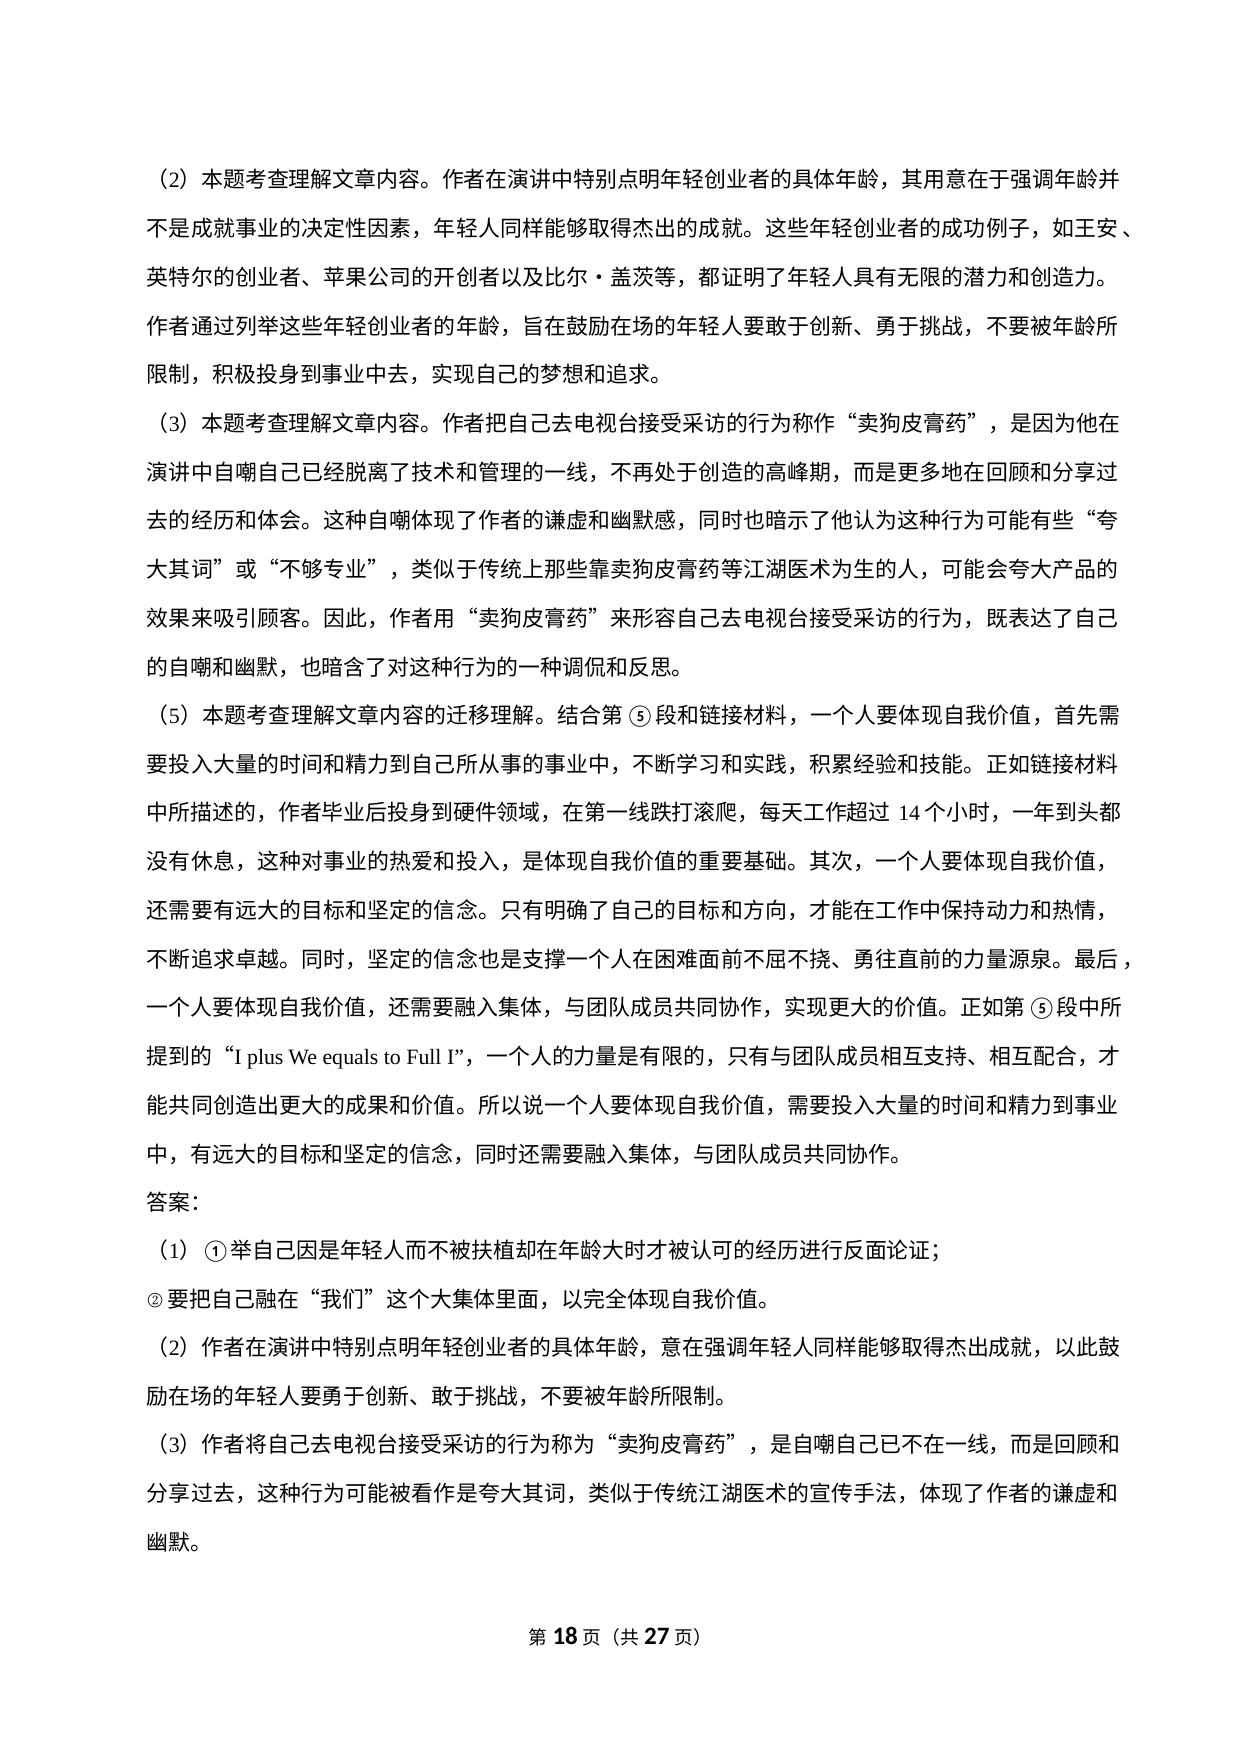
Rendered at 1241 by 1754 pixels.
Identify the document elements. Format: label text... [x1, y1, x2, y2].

text （2）作者在演讲中特别点明年轻创业者的具体年龄，意在强调年轻人同样能够取得杰出成就，以此鼓励在场的年轻人要勇于创新、敢于挑战，不要被年龄所限制。 [147, 1329, 1122, 1411]
text （3）本题考查理解文章内容。作者把自己去电视台接受采访的行为称作“卖狗皮膏药”，是因为他在演讲中自嘲自己已经脱离了技术和管理的一线，不再处于创造的高峰期，而是更多地在回顾和分享过去的经历和体会。这种自嘲体现了作者的谦虚和幽默感，同时也暗示了他认为这种行为可能有些“夸大其词”或“不够专业”，类似于传统上那些靠卖狗皮膏药等江湖医术为生的人，可能会夸大产品的效果来吸引顾客。因此，作者用“卖狗皮膏药”来形容自己去电视台接受采访的行为，既表达了自己的自嘲和幽默，也暗含了对这种行为的一种调侃和反思。 [147, 405, 1122, 682]
text （2）本题考查理解文章内容。作者在演讲中特别点明年轻创业者的具体年龄，其用意在于强调年龄并不是成就事业的决定性因素，年轻人同样能够取得杰出的成就。这些年轻创业者的成功例子，如王安、英特尔的创业者、苹果公司的开创者以及比尔•盖茨等，都证明了年轻人具有无限的潜力和创造力。作者通过列举这些年轻创业者的年龄，旨在鼓励在场的年轻人要敢于创新、勇于挑战，不要被年龄所限制，积极投身到事业中去，实现自己的梦想和追求。 [147, 162, 1122, 389]
text （5）本题考查理解文章内容的迁移理解。结合第⑤段和链接材料，一个人要体现自我价值，首先需要投入大量的时间和精力到自己所从事的事业中，不断学习和实践，积累经验和技能。正如链接材料中所描述的，作者毕业后投身到硬件领域，在第一线跌打滚爬，每天工作超过14个小时，一年到头都没有休息，这种对事业的热爱和投入，是体现自我价值的重要基础。其次，一个人要体现自我价值，还需要有远大的目标和坚定的信念。只有明确了自己的目标和方向，才能在工作中保持动力和热情，不断追求卓越。同时，坚定的信念也是支撑一个人在困难面前不屈不挠、勇往直前的力量源泉。最后，一个人要体现自我价值，还需要融入集体，与团队成员共同协作，实现更大的价值。正如第⑤段中所提到的“I plus We equals to Full I”，一个人的力量是有限的，只有与团队成员相互支持、相互配合，才能共同创造出更大的成果和价值。所以说一个人要体现自我价值，需要投入大量的时间和精力到事业中，有远大的目标和坚定的信念，同时还需要融入集体，与团队成员共同协作。 [147, 697, 1122, 1169]
text （1）①举自己因是年轻人而不被扶植却在年龄大时才被认可的经历进行反面论证； [147, 1233, 1122, 1265]
text 答案： [147, 1184, 1122, 1217]
text （3）作者将自己去电视台接受采访的行为称为“卖狗皮膏药”，是自嘲自己已不在一线，而是回顾和分享过去，这种行为可能被看作是夸大其词，类似于传统江湖医术的宣传手法，体现了作者的谦虚和幽默。 [147, 1427, 1122, 1557]
text ②要把自己融在“我们”这个大集体里面，以完全体现自我价值。 [147, 1281, 1122, 1314]
